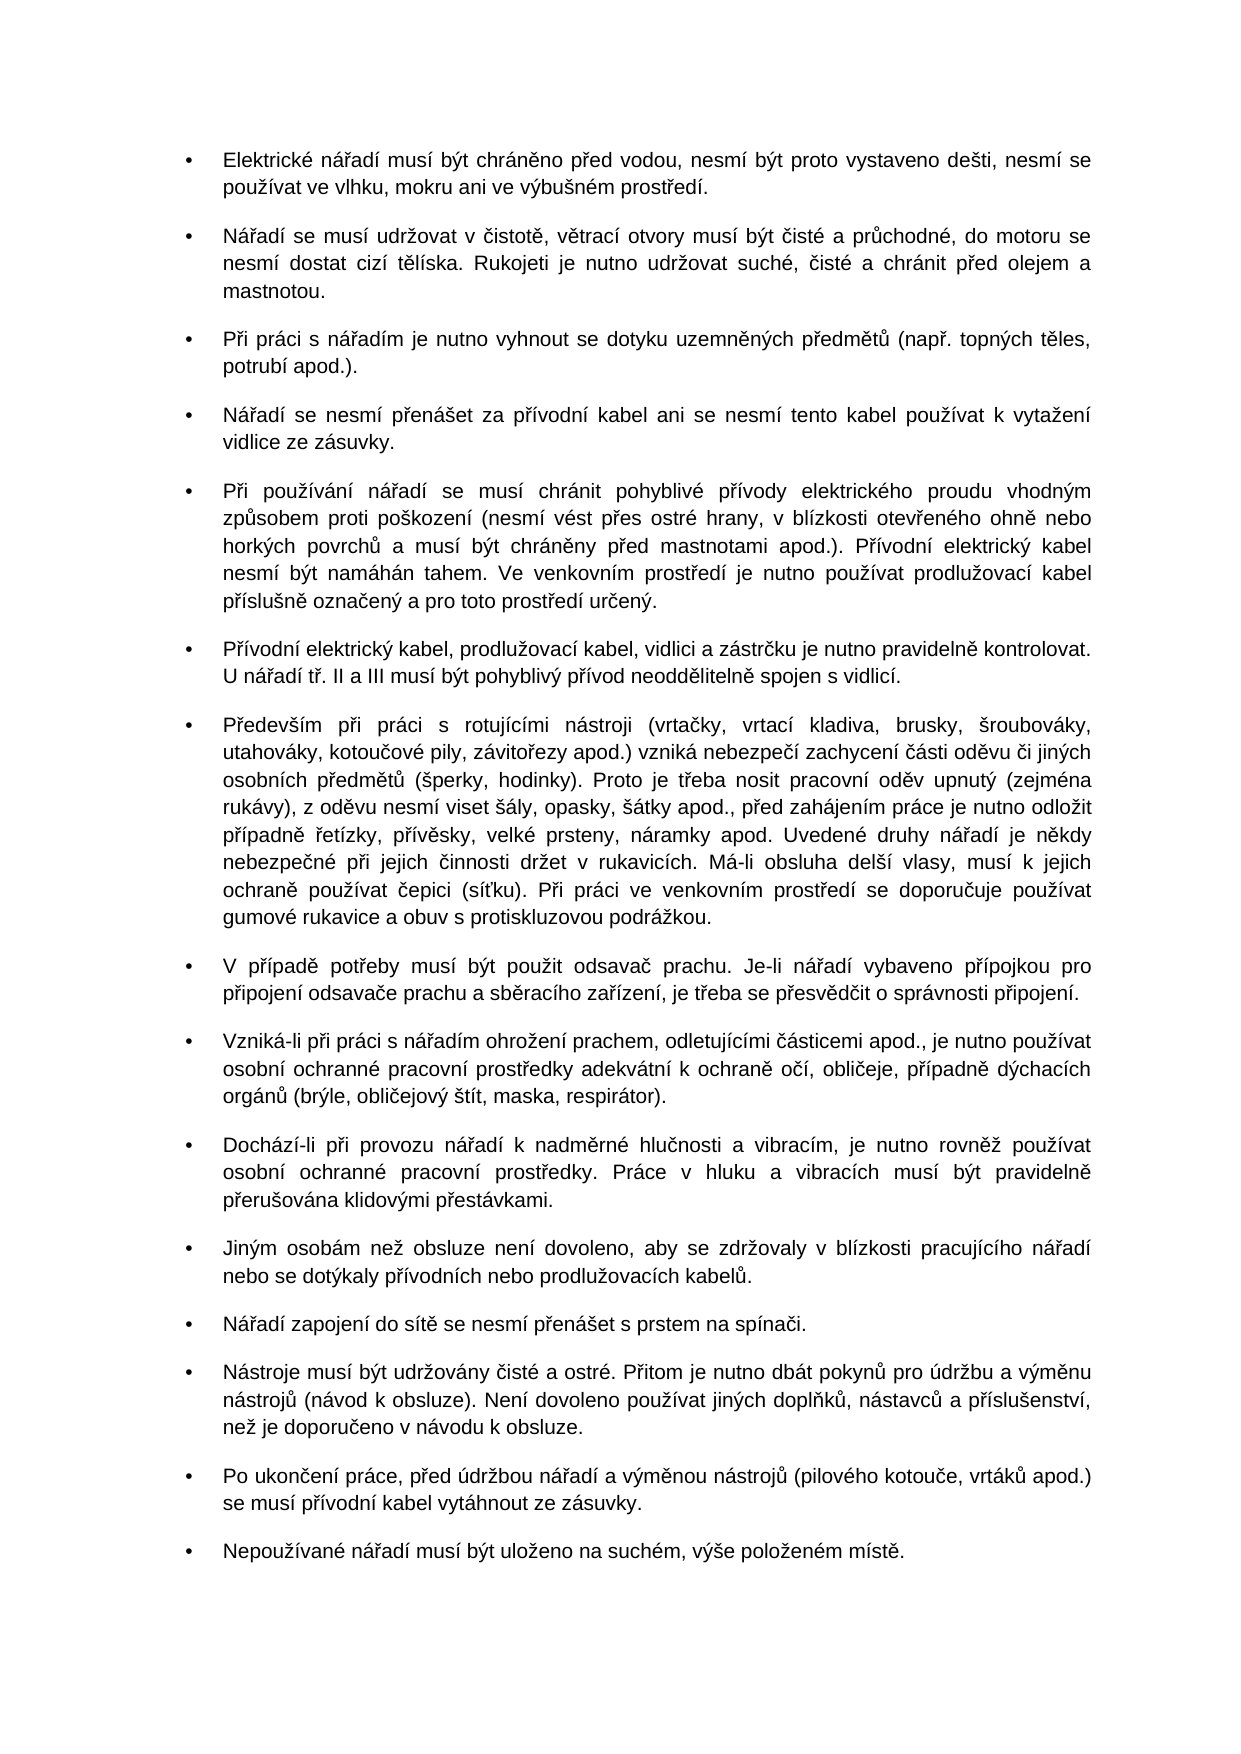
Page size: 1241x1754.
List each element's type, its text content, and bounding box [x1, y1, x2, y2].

list Nářadí zapojení do sítě se nesmí přenášet s prstem na spínači. [185, 1312, 1093, 1336]
list Dochází-li při provozu nářadí k nadměrné hlučnosti a vibracím, je nutno rovněž používat osobní ochranné pracovní prostředky. Práce v hluku a vibracích musí být pravidelně přerušována klidovými přestávkami. [185, 1133, 1093, 1212]
list Nářadí se musí udržovat v čistotě, větrací otvory musí být čisté a průchodné, do motoru se nesmí dostat cizí tělíska. Rukojeti je nutno udržovat suché, čisté a chránit před olejem a mastnotou. [185, 223, 1093, 302]
list Při práci s nářadím je nutno vyhnout se dotyku uzemněných předmětů (např. topných těles, potrubí apod.). [185, 327, 1093, 378]
list Elektrické nářadí musí být chráněno před vodou, nesmí být proto vystaveno dešti, nesmí se používat ve vlhku, mokru ani ve výbušném prostředí. [185, 148, 1093, 199]
list Nástroje musí být udržovány čisté a ostré. Přitom je nutno dbát pokynů pro údržbu a výměnu nástrojů (návod k obsluze). Není dovoleno používat jiných doplňků, nástavců a příslušenství, než je doporučeno v návodu k obsluze. [185, 1360, 1093, 1439]
list Především při práci s rotujícími nástroji (vrtačky, vrtací kladiva, brusky, šroubováky, utahováky, kotoučové pily, závitořezy apod.) vzniká nebezpečí zachycení části oděvu či jiných osobních předmětů (šperky, hodinky). Proto je třeba nosit pracovní oděv upnutý (zejména rukávy), z oděvu nesmí viset šály, opasky, šátky apod., před zahájením práce je nutno odložit případně řetízky, přívěsky, velké prsteny, náramky apod. Uvedené druhy nářadí je někdy nebezpečné při jejich činnosti držet v rukavicích. Má-li obsluha delší vlasy, musí k jejich ochraně používat čepici (síťku). Při práci ve venkovním prostředí se doporučuje používat gumové rukavice a obuv s protiskluzovou podrážkou. [185, 713, 1093, 929]
list V případě potřeby musí být použit odsavač prachu. Je-li nářadí vybaveno přípojkou pro připojení odsavače prachu a sběracího zařízení, je třeba se přesvědčit o správnosti připojení. [185, 953, 1093, 1005]
list Nepoužívané nářadí musí být uloženo na suchém, výše položeném místě. [185, 1539, 1093, 1563]
list Přívodní elektrický kabel, prodlužovací kabel, vidlici a zástrčku je nutno pravidelně kontrolovat. U nářadí tř. II a III musí být pohyblivý přívod neoddělitelně spojen s vidlicí. [185, 637, 1093, 688]
list Nářadí se nesmí přenášet za přívodní kabel ani se nesmí tento kabel používat k vytažení vidlice ze zásuvky. [185, 403, 1093, 454]
list Při používání nářadí se musí chránit pohyblivé přívody elektrického proudu vhodným způsobem proti poškození (nesmí vést přes ostré hrany, v blízkosti otevřeného ohně nebo horkých povrchů a musí být chráněny před mastnotami apod.). Přívodní elektrický kabel nesmí být namáhán tahem. Ve venkovním prostředí je nutno používat prodlužovací kabel příslušně označený a pro toto prostředí určený. [185, 478, 1093, 612]
list Jiným osobám než obsluze není dovoleno, aby se zdržovaly v blízkosti pracujícího nářadí nebo se dotýkaly přívodních nebo prodlužovacích kabelů. [185, 1236, 1093, 1287]
list Po ukončení práce, před údržbou nářadí a výměnou nástrojů (pilového kotouče, vrtáků apod.) se musí přívodní kabel vytáhnout ze zásuvky. [185, 1463, 1093, 1515]
list Vzniká-li při práci s nářadím ohrožení prachem, odletujícími částicemi apod., je nutno používat osobní ochranné pracovní prostředky adekvátní k ochraně očí, obličeje, případně dýchacích orgánů (brýle, obličejový štít, maska, respirátor). [185, 1029, 1093, 1108]
